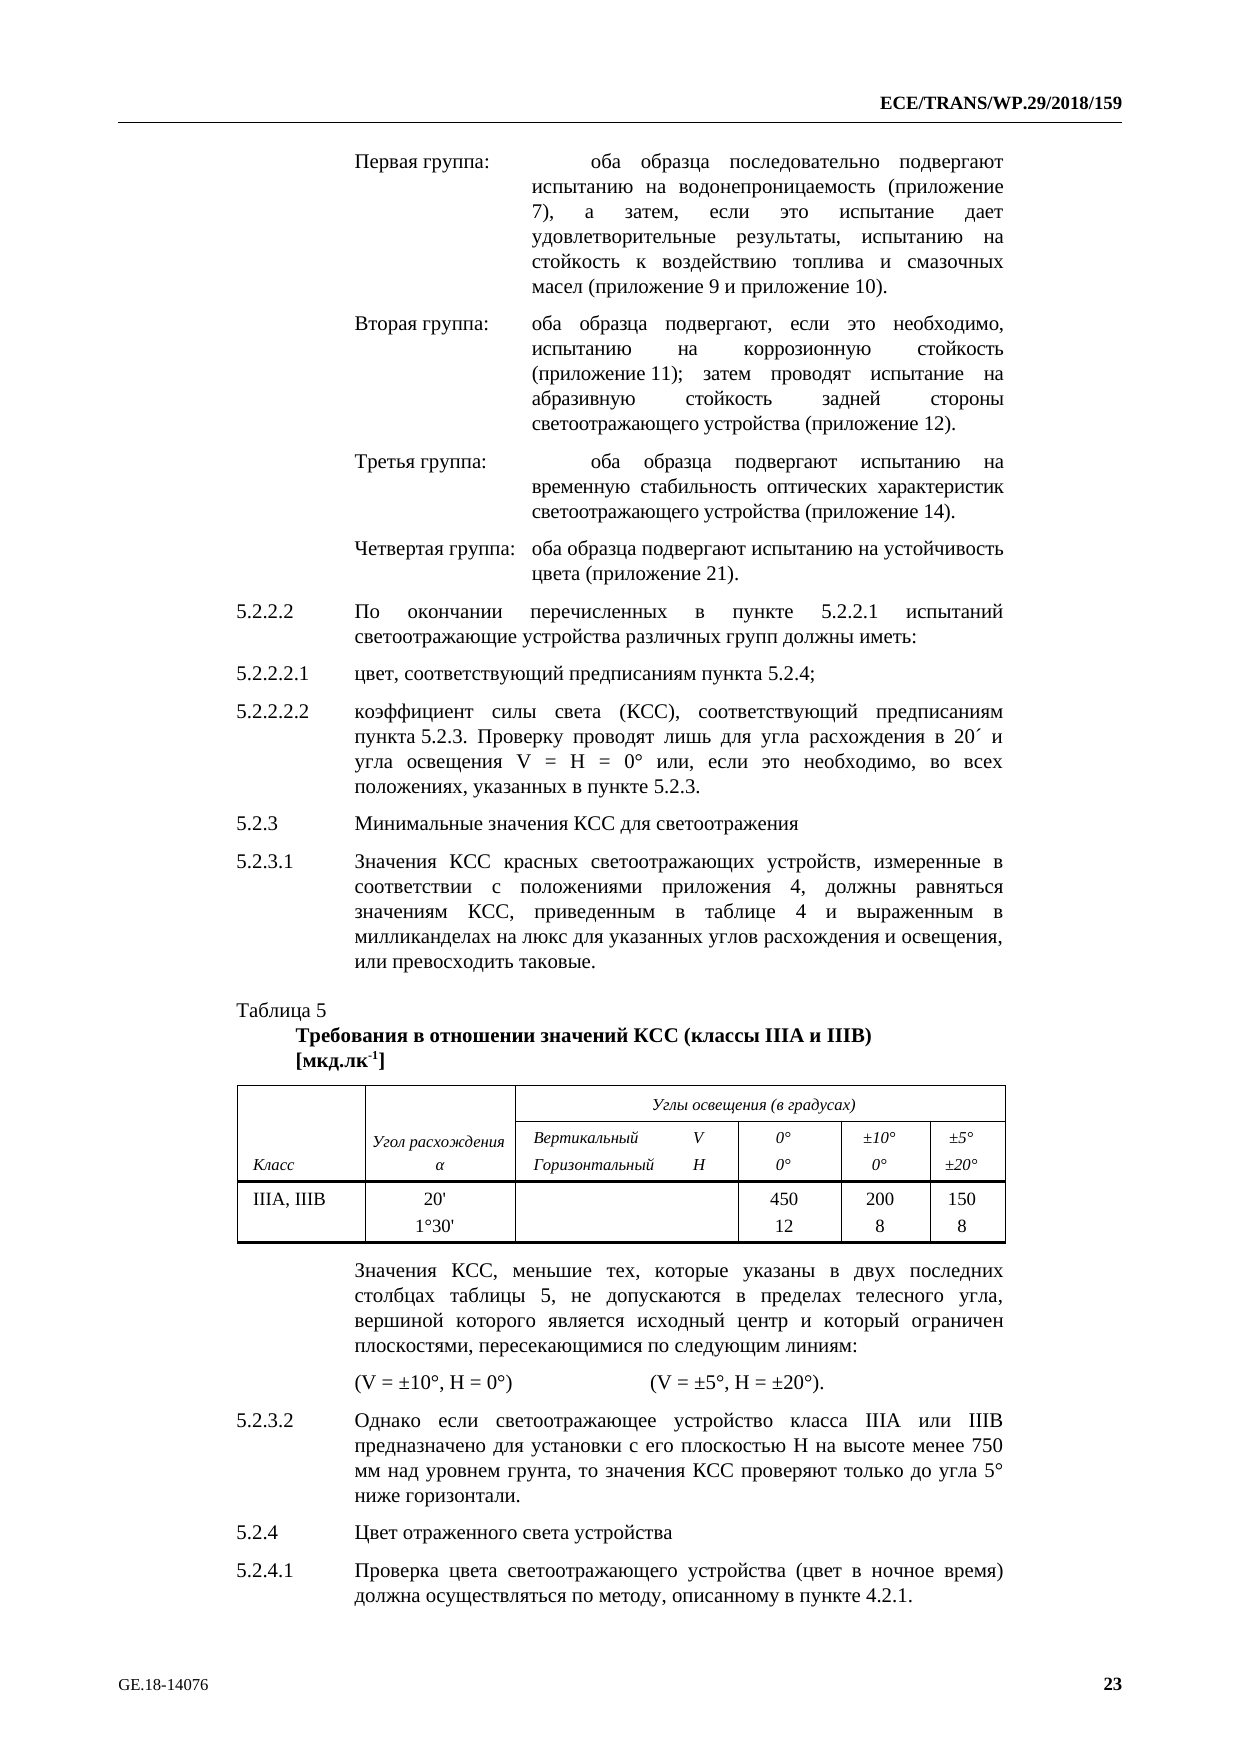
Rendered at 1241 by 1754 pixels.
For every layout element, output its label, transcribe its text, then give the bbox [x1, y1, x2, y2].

text Вторая группа: оба образца подвергают, если это необходимо, испытанию на коррозионную стойкость (приложение 11); затем проводят испытание на абразивную стойкость задней стороны светоотражающего устройства (приложение 12). [236, 310, 1004, 435]
table_cell 0° 0° [739, 1122, 841, 1179]
table_cell Угол расхождения α [366, 1121, 515, 1179]
table_cell Вертикальный V Горизонтальный H [516, 1122, 738, 1179]
text Первая группа: оба образца последовательно подвергают испытанию на водонепроницаемость (приложение 7), а затем, если это испытание дает удовлетворительные результаты, испытанию на стойкость к воздействию топлива и смазочных масел (приложение 9 и приложение 10). [236, 148, 1004, 298]
text 5.2.2.2.1 цвет, соответствующий предписаниям пункта 5.2.4; [236, 660, 1004, 685]
table_cell 150 8 [931, 1183, 1005, 1241]
table_cell 20' 1°30' [366, 1183, 515, 1241]
text Значения КСС, меньшие тех, которые указаны в двух последних столбцах таблицы 5, не допускаются в пределах телесного угла, вершиной которого является исходный центр и который ограничен плоскостями, пересекающимися по следующим линиям: [236, 1257, 1004, 1357]
text 5.2.4.1 Проверка цвета светоотражающего устройства (цвет в ночное время) должна осуществляться по методу, описанному в пункте 4.2.1. [236, 1557, 1004, 1607]
text 5.2.2.2 По окончании перечисленных в пункте 5.2.2.1 испытаний светоотражающие устройства различных групп должны иметь: [236, 598, 1004, 648]
text 5.2.2.2.2 коэффициент силы света (КСС), соответствующий предписаниям пункта 5.2.3. Проверку проводят лишь для угла расхождения в 20´ и угла освещения V = H = 0° или, если это необходимо, во всех положениях, указанных в пункте 5.2.3. [236, 698, 1004, 798]
table_cell ±10° 0° [842, 1122, 930, 1179]
table_header Углы освещения (в градусах) [516, 1086, 1005, 1121]
text Третья группа: оба образца подвергают испытанию на временную стабильность оптических характеристик светоотражающего устройства (приложение 14). [236, 448, 1004, 523]
table_header [238, 1086, 365, 1121]
text 5.2.3.1 Значения КСС красных светоотражающих устройств, измеренные в соответствии с положениями приложения 4, должны равняться значениям КСС, приведенным в таблице 4 и выраженным в милликанделах на люкс для указанных углов расхождения и освещения, или превосходить таковые. [236, 848, 1004, 973]
table_header [366, 1086, 515, 1121]
text 5.2.3.2 Однако если светоотражающее устройство класса IIIA или IIIB предназначено для установки с его плоскостью Н на высоте менее 750 мм над уровнем грунта, то значения КСС проверяют только до угла 5° ниже горизонтали. [236, 1407, 1004, 1507]
table_cell [516, 1183, 738, 1241]
table_cell 200 8 [842, 1183, 930, 1241]
table_cell ±5° ±20° [931, 1122, 1005, 1179]
text 5.2.4 Цвет отраженного света устройства [236, 1519, 1004, 1544]
text (V = ±10°, H = 0°) (V = ±5°, H = ±20°). [236, 1369, 1004, 1394]
table_cell 450 12 [739, 1183, 841, 1241]
table_cell IIIA, IIIB [238, 1183, 365, 1241]
text 5.2.3 Минимальные значения КСС для светоотражения [236, 810, 1004, 835]
text Таблица 5 Требования в отношении значений КСС (классы IIIA и IIIB) [мкд.лк-1] [118, 998, 1004, 1073]
text Четвертая группа: оба образца подвергают испытанию на устойчивость цвета (приложение 21). [236, 535, 1004, 585]
table_cell Класс [238, 1121, 365, 1179]
